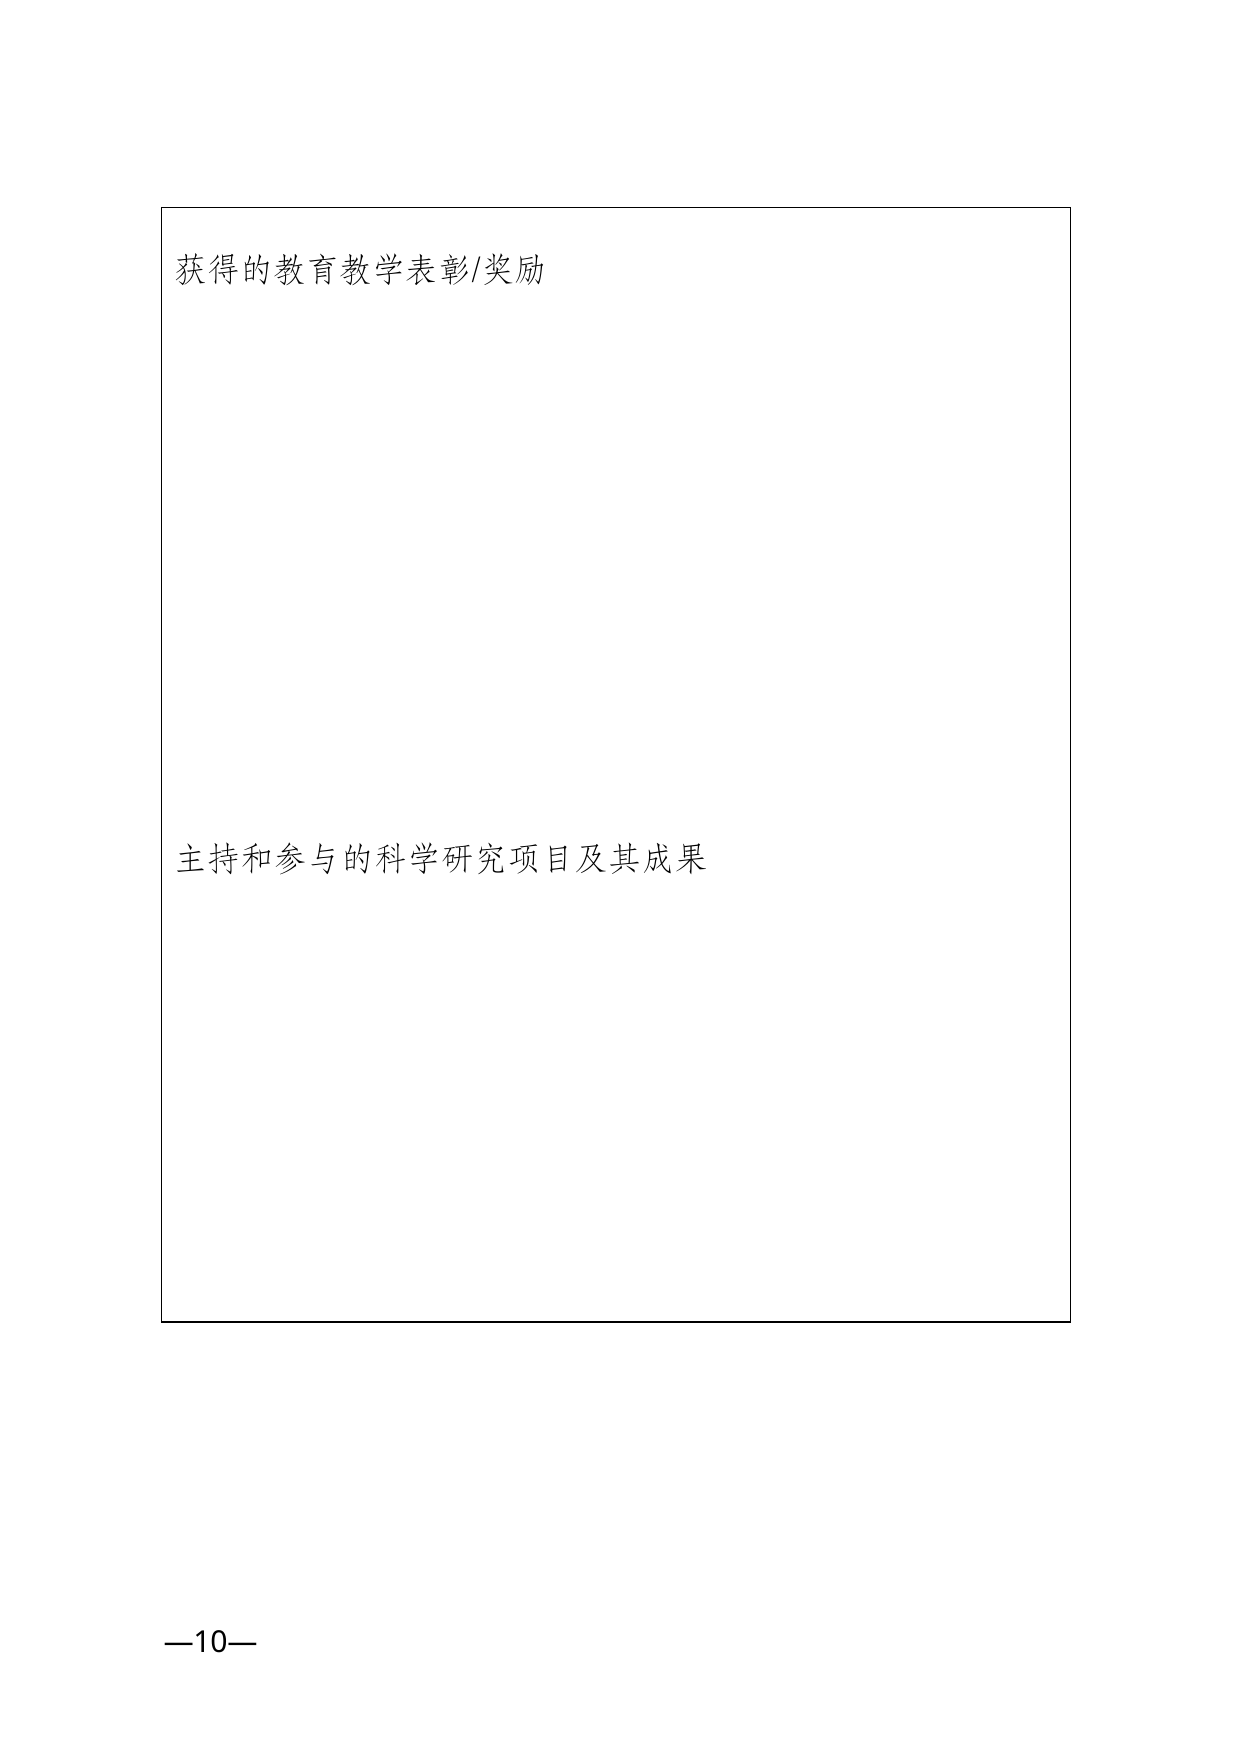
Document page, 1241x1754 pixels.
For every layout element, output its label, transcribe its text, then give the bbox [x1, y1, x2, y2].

table_header 获得的教育教学表彰/奖励 主持和参与的科学研究项目及其成果 [162, 208, 1070, 1321]
